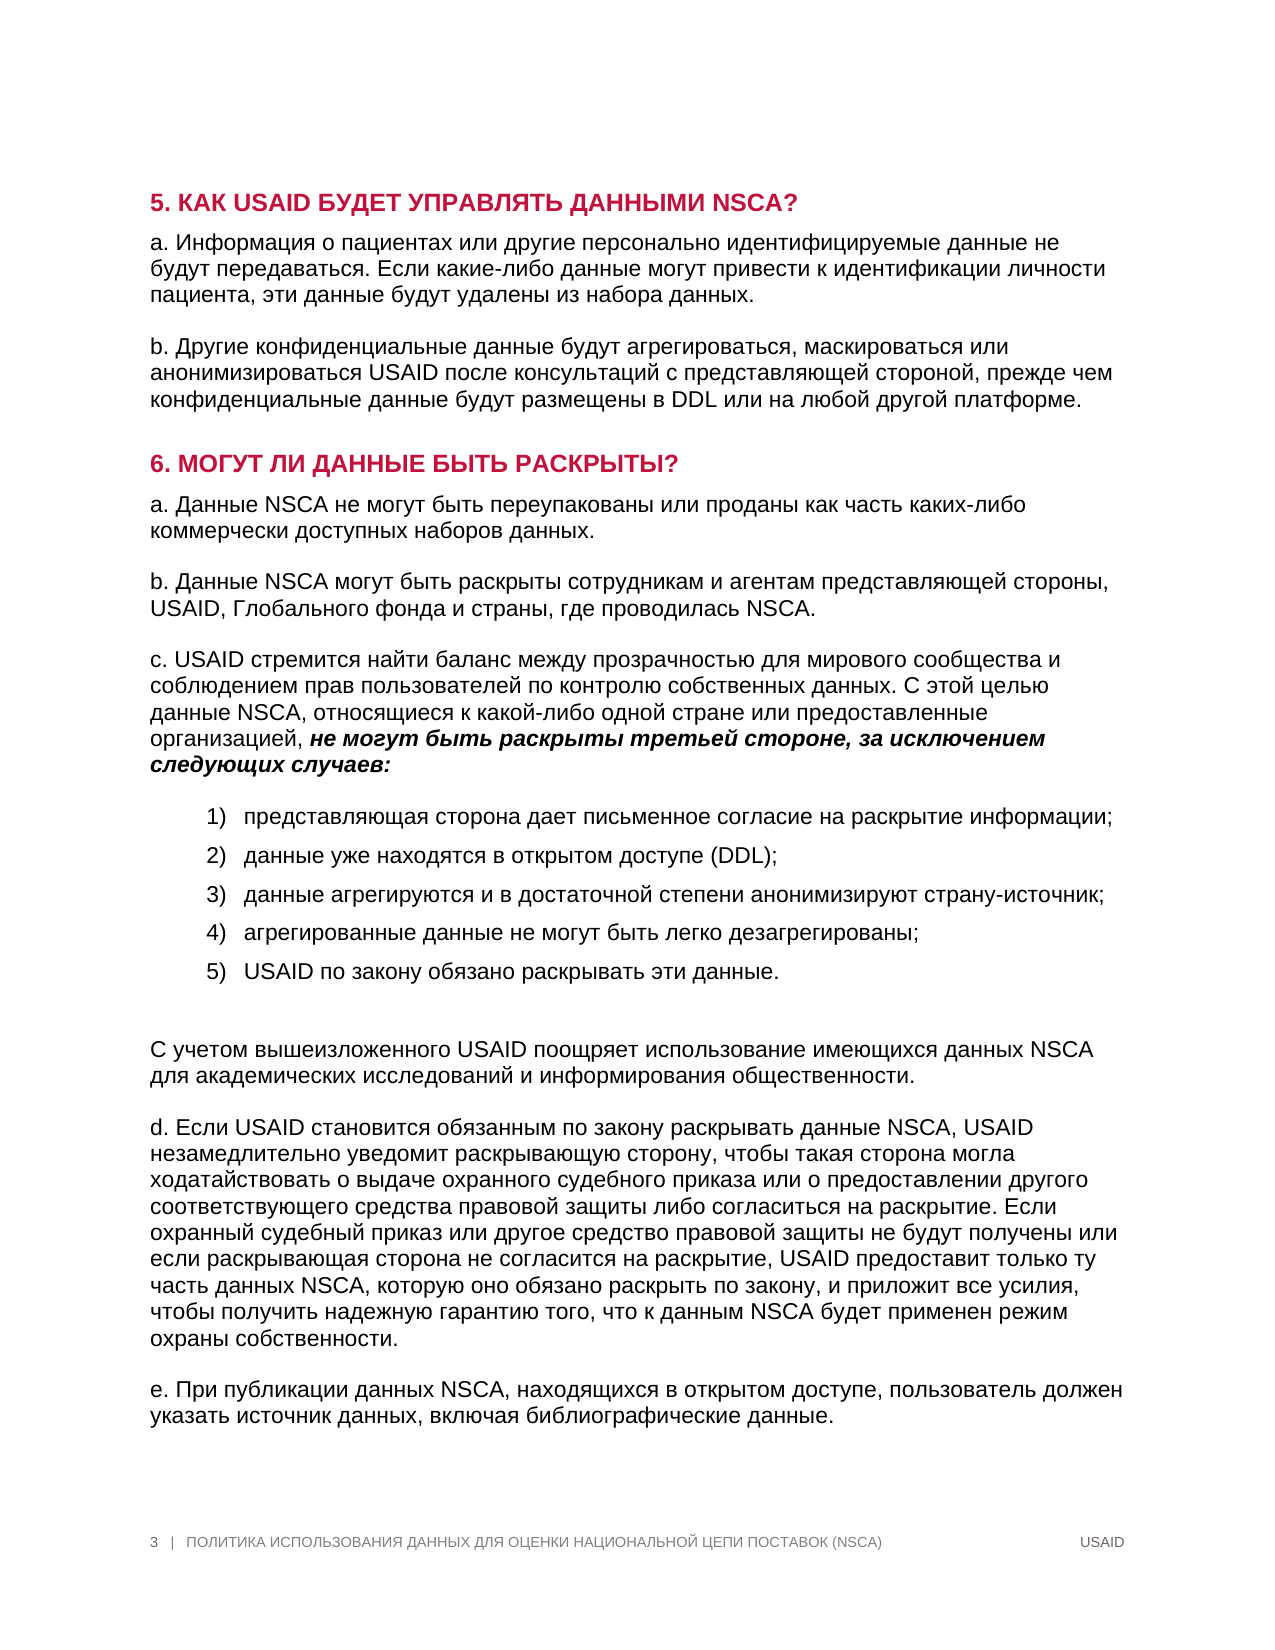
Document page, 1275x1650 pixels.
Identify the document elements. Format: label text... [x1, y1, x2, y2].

list данные уже находятся в открытом доступе (DDL); [206, 842, 1125, 868]
text a. Информация о пациентах или другие персонально идентифицируемые данные не будут передаваться. Если какие-либо данные могут привести к идентификации личности пациента, эти данные будут удалены из набора данных. [150, 229, 1125, 308]
text c. USAID стремится найти баланс между прозрачностью для мирового сообщества и соблюдением прав пользователей по контролю собственных данных. С этой целью данные NSCA, относящиеся к какой-либо одной стране или предоставленные организацией, не могут быть раскрыты третьей стороне, за исключением следующих случаев: [150, 646, 1125, 778]
text С учетом вышеизложенного USAID поощряет использование имеющихся данных NSCA для академических исследований и информирования общественности. [150, 1036, 1125, 1089]
subtitle 6. Могут ли данные быть раскрыты? [150, 449, 1125, 478]
text b. Данные NSCA могут быть раскрыты сотрудникам и агентам представляющей стороны, USAID, Глобального фонда и страны, где проводилась NSCA. [150, 568, 1125, 621]
subtitle 5. Как USAID будет управлять данными NSCA? [150, 187, 1125, 216]
text a. Данные NSCA не могут быть переупакованы или проданы как часть каких-либо коммерчески доступных наборов данных. [150, 491, 1125, 543]
list данные агрегируются и в достаточной степени анонимизируют страну-источник; [206, 881, 1125, 907]
list агрегированные данные не могут быть легко дезагрегированы; [206, 919, 1125, 946]
text e. При публикации данных NSCA, находящихся в открытом доступе, пользователь должен указать источник данных, включая библиографические данные. [150, 1376, 1125, 1428]
list USAID по закону обязано раскрывать эти данные. [206, 958, 1125, 984]
text b. Другие конфиденциальные данные будут агрегироваться, маскироваться или анонимизироваться USAID после консультаций с представляющей стороной, прежде чем конфиденциальные данные будут размещены в DDL или на любой другой платформе. [150, 333, 1125, 412]
list представляющая сторона дает письменное согласие на раскрытие информации; [206, 803, 1125, 829]
text d. Если USAID становится обязанным по закону раскрывать данные NSCA, USAID незамедлительно уведомит раскрывающую сторону, чтобы такая сторона могла ходатайствовать о выдаче охранного судебного приказа или о предоставлении другого соответствующего средства правовой защиты либо согласиться на раскрытие. Если охранный судебный приказ или другое средство правовой защиты не будут получены или если раскрывающая сторона не согласится на раскрытие, USAID предоставит только ту часть данных NSCA, которую оно обязано раскрыть по закону, и приложит все усилия, чтобы получить надежную гарантию того, что к данным NSCA будет применен режим охраны собственности. [150, 1114, 1125, 1351]
